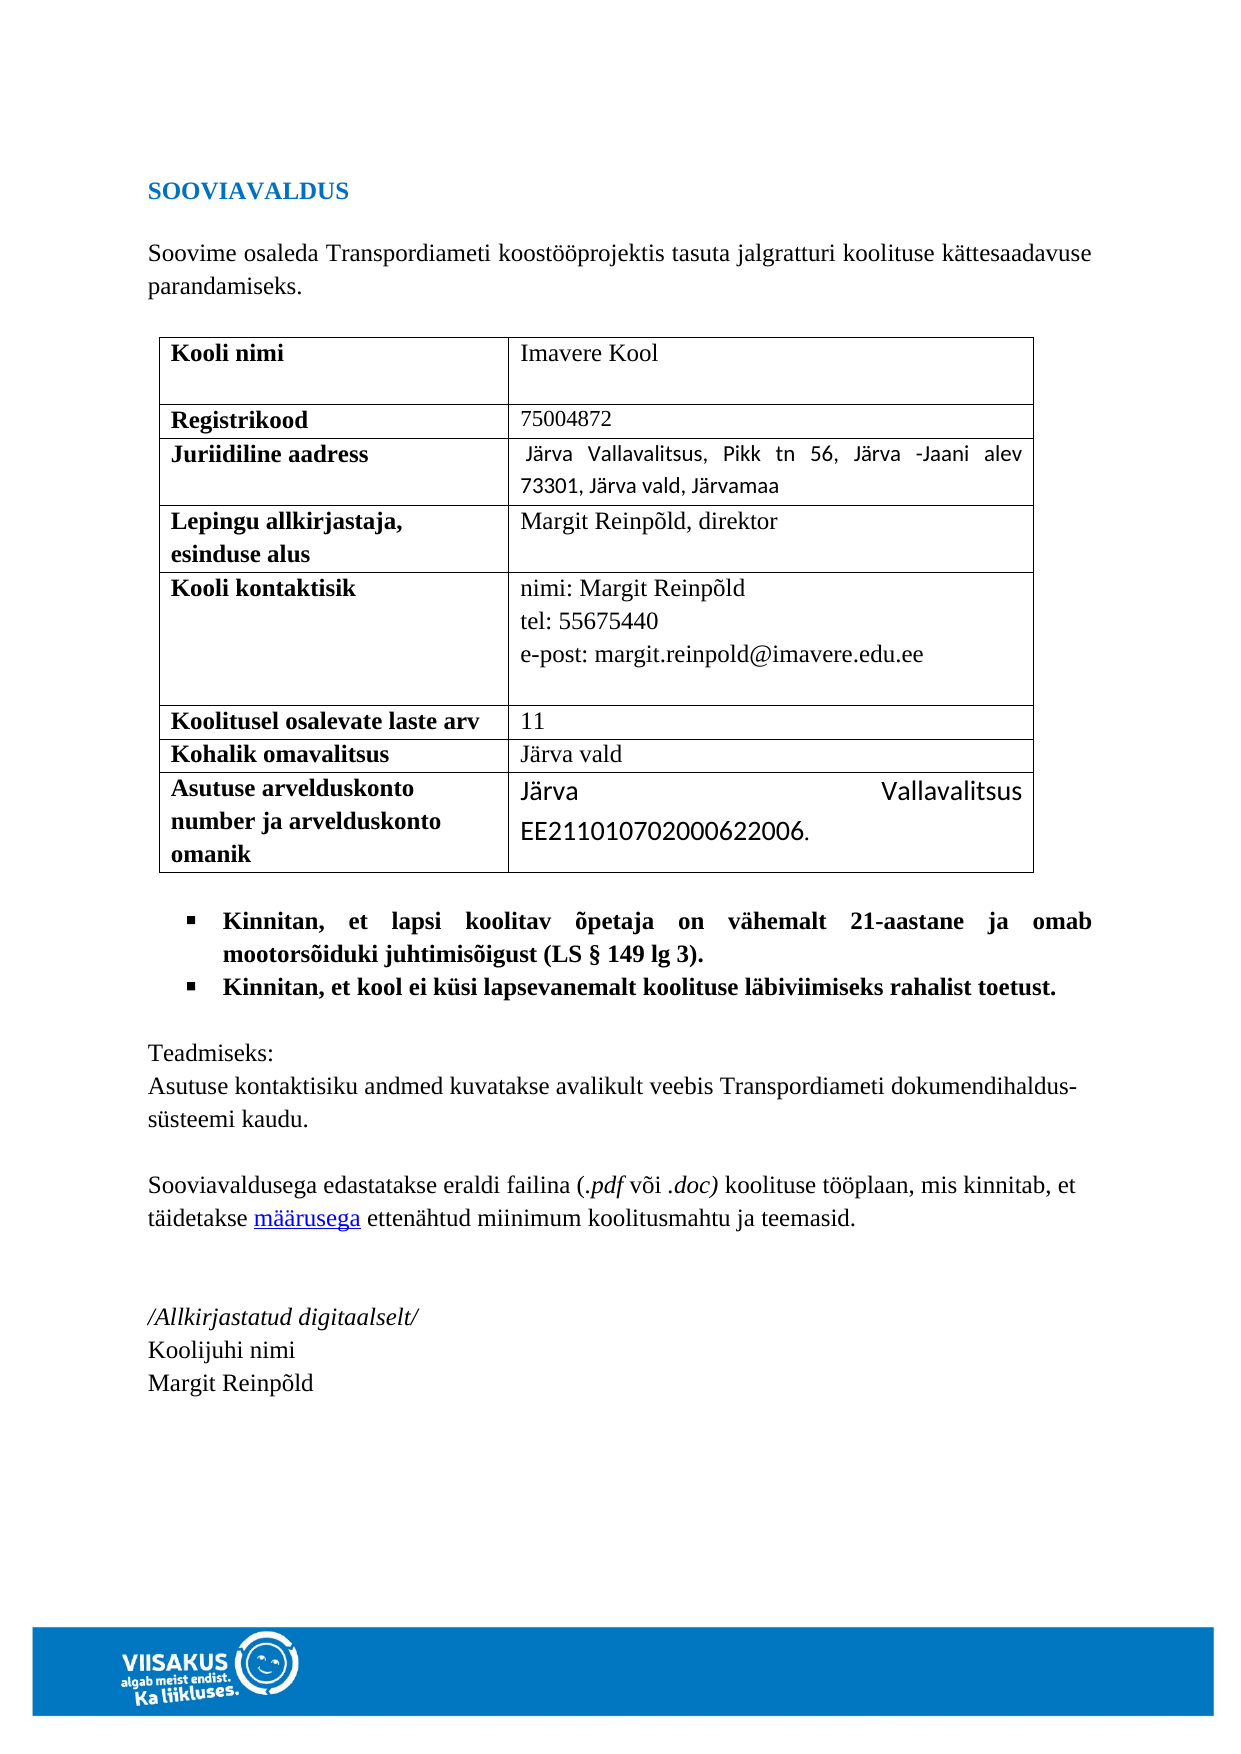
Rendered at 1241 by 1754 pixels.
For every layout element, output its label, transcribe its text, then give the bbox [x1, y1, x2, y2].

text Sooviavaldusega edastatakse eraldi failina (.pdf või .doc) koolituse tööplaan, mis kinnitab, et täidetakse määrusega ettenähtud miinimum koolitusmahtu ja teemasid. [148, 1170, 1093, 1232]
table_cell Registrikood [160, 405, 508, 438]
table_cell Järva vald [509, 740, 1033, 772]
list Kinnitan, et kool ei küsi lapsevanemalt koolituse läbiviimiseks rahalist toetust. [185, 972, 1093, 1001]
table_cell 11 [509, 706, 1033, 738]
text SOOVIAVALDUS [148, 176, 1093, 205]
list Kinnitan, et lapsi koolitav õpetaja on vähemalt 21-aastane ja omab mootorsõiduki juhtimisõigust (LS § 149 lg 3). [185, 906, 1093, 968]
text Asutuse kontaktisiku andmed kuvatakse avalikult veebis Transpordiameti dokumendihaldus-süsteemi kaudu. [148, 1071, 1093, 1133]
table_header Imavere Kool [509, 338, 1033, 404]
table_header Kooli nimi [160, 338, 508, 404]
table_cell Lepingu allkirjastaja, esinduse alus [160, 506, 508, 572]
picture [25, 1622, 1221, 1723]
table_cell Kohalik omavalitsus [160, 740, 508, 772]
table_cell Kooli kontaktisik [160, 573, 508, 705]
table_cell Järva Vallavalitsus EE211010702000622006. [509, 773, 1033, 872]
text Soovime osaleda Transpordiameti koostööprojektis tasuta jalgratturi koolituse kättesaadavuse parandamiseks. [148, 238, 1093, 300]
text Koolijuhi nimi [148, 1335, 1093, 1364]
text Teadmiseks: [148, 1038, 1093, 1067]
table_cell 75004872 [509, 405, 1033, 438]
table_cell Koolitusel osalevate laste arv [160, 706, 508, 738]
table_cell Asutuse arvelduskonto number ja arvelduskonto omanik [160, 773, 508, 872]
table_cell nimi: Margit Reinpõld tel: 55675440 e-post: margit.reinpold@imavere.edu.ee [509, 573, 1033, 705]
table_cell Juriidiline aadress [160, 439, 508, 505]
table_cell Järva Vallavalitsus, Pikk tn 56, Järva -Jaani alev 73301, Järva vald, Järvamaa [509, 439, 1033, 505]
text /Allkirjastatud digitaalselt/ [148, 1302, 1093, 1331]
table_cell Margit Reinpõld, direktor [509, 506, 1033, 572]
text Margit Reinpõld [148, 1368, 1093, 1397]
